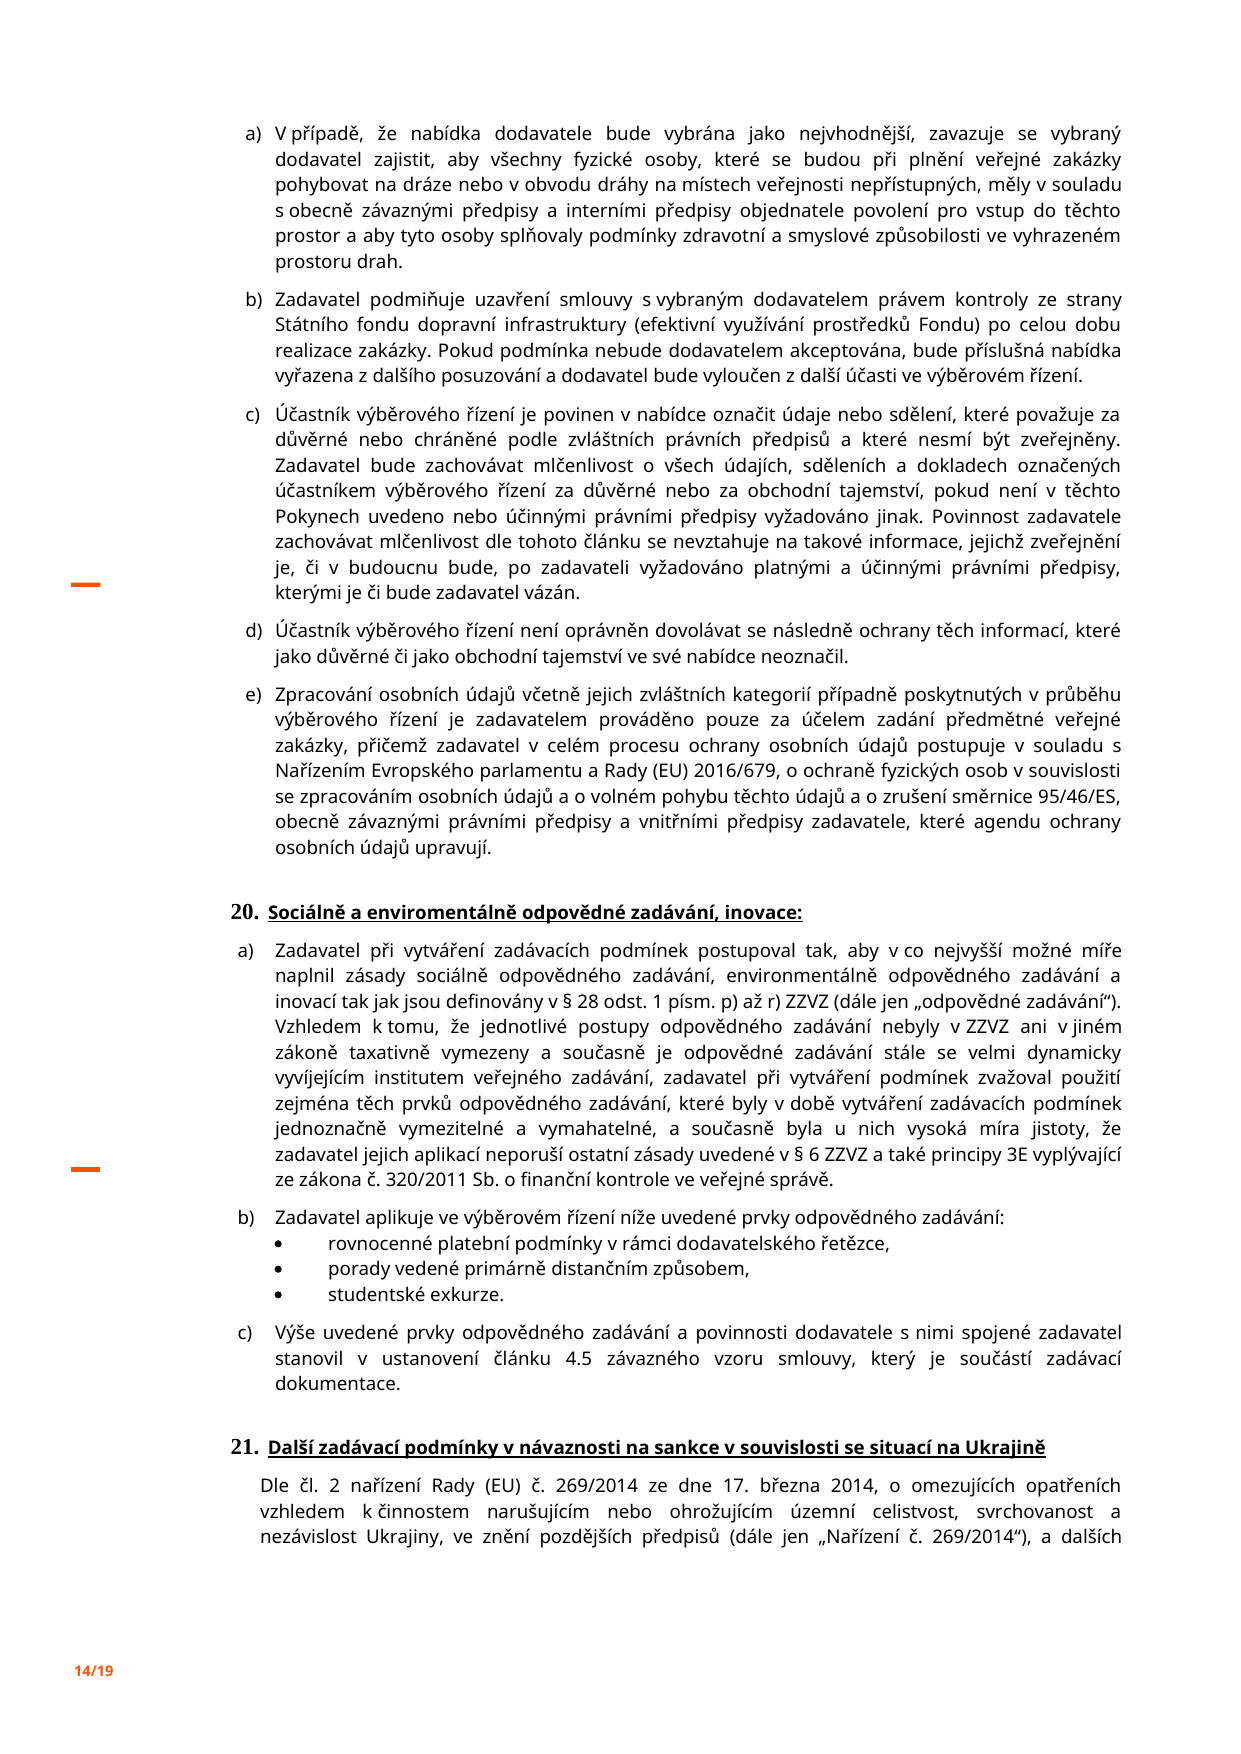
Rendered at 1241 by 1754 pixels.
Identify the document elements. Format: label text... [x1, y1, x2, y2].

list Zadavatel podmiňuje uzavření smlouvy s vybraným dodavatelem právem kontroly ze strany Státního fondu dopravní infrastruktury (efektivní využívání prostředků Fondu) po celou dobu realizace zakázky. Pokud podmínka nebude dodavatelem akceptována, bude příslušná nabídka vyřazena z dalšího posuzování a dodavatel bude vyloučen z další účasti ve výběrovém řízení. [245, 286, 1122, 388]
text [260, 1473, 1122, 1549]
list Účastník výběrového řízení je povinen v nabídce označit údaje nebo sdělení, které považuje za důvěrné nebo chráněné podle zvláštních právních předpisů a které nesmí být zveřejněny. Zadavatel bude zachovávat mlčenlivost o všech údajích, sděleních a dokladech označených účastníkem výběrového řízení za důvěrné nebo za obchodní tajemství, pokud není v těchto Pokynech uvedeno nebo účinnými právními předpisy vyžadováno jinak. Povinnost zadavatele zachovávat mlčenlivost dle tohoto článku se nevztahuje na takové informace, jejichž zveřejnění je, či v budoucnu bude, po zadavateli vyžadováno platnými a účinnými právními předpisy, kterými je či bude zadavatel vázán. [245, 401, 1122, 605]
list Další zadávací podmínky v návaznosti na sankce v souvislosti se situací na Ukrajině [230, 1433, 1122, 1460]
list Zadavatel aplikuje ve výběrovém řízení níže uvedené prvky odpovědného zadávání: [237, 1205, 1122, 1230]
text porady vedené primárně distančním způsobem, [275, 1256, 1122, 1281]
text studentské exkurze. [275, 1281, 1122, 1307]
list Zpracování osobních údajů včetně jejich zvláštních kategorií případně poskytnutých v průběhu výběrového řízení je zadavatelem prováděno pouze za účelem zadání předmětné veřejné zakázky, přičemž zadavatel v celém procesu ochrany osobních údajů postupuje v souladu s Nařízením Evropského parlamentu a Rady (EU) 2016/679, o ochraně fyzických osob v souvislosti se zpracováním osobních údajů a o volném pohybu těchto údajů a o zrušení směrnice 95/46/ES, obecně závaznými právními předpisy a vnitřními předpisy zadavatele, které agendu ochrany osobních údajů upravují. [245, 681, 1122, 860]
text rovnocenné platební podmínky v rámci dodavatelského řetězce, [275, 1230, 1122, 1256]
list Zadavatel při vytváření zadávacích podmínek postupoval tak, aby v co nejvyšší možné míře naplnil zásady sociálně odpovědného zadávání, environmentálně odpovědného zadávání a inovací tak jak jsou definovány v § 28 odst. 1 písm. p) až r) ZZVZ (dále jen „odpovědné zadávání“). Vzhledem k tomu, že jednotlivé postupy odpovědného zadávání nebyly v ZZVZ ani v jiném zákoně taxativně vymezeny a současně je odpovědné zadávání stále se velmi dynamicky vyvíjejícím institutem veřejného zadávání, zadavatel při vytváření podmínek zvažoval použití zejména těch prvků odpovědného zadávání, které byly v době vytváření zadávacích podmínek jednoznačně vymezitelné a vymahatelné, a současně byla u nich vysoká míra jistoty, že zadavatel jejich aplikací neporuší ostatní zásady uvedené v § 6 ZZVZ a také principy 3E vyplývající ze zákona č. 320/2011 Sb. o finanční kontrole ve veřejné správě. [237, 937, 1122, 1192]
list Sociálně a enviromentálně odpovědné zadávání, inovace: [230, 898, 1122, 924]
list Výše uvedené prvky odpovědného zadávání a povinnosti dodavatele s nimi spojené zadavatel stanovil v ustanovení článku 4.5 závazného vzoru smlouvy, který je součástí zadávací dokumentace. [237, 1319, 1122, 1396]
list V případě, že nabídka dodavatele bude vybrána jako nejvhodnější, zavazuje se vybraný dodavatel zajistit, aby všechny fyzické osoby, které se budou při plnění veřejné zakázky pohybovat na dráze nebo v obvodu dráhy na místech veřejnosti nepřístupných, měly v souladu s obecně závaznými předpisy a interními předpisy objednatele povolení pro vstup do těchto prostor a aby tyto osoby splňovaly podmínky zdravotní a smyslové způsobilosti ve vyhrazeném prostoru drah. [245, 121, 1122, 274]
list Účastník výběrového řízení není oprávněn dovolávat se následně ochrany těch informací, které jako důvěrné či jako obchodní tajemství ve své nabídce neoznačil. [245, 617, 1122, 668]
